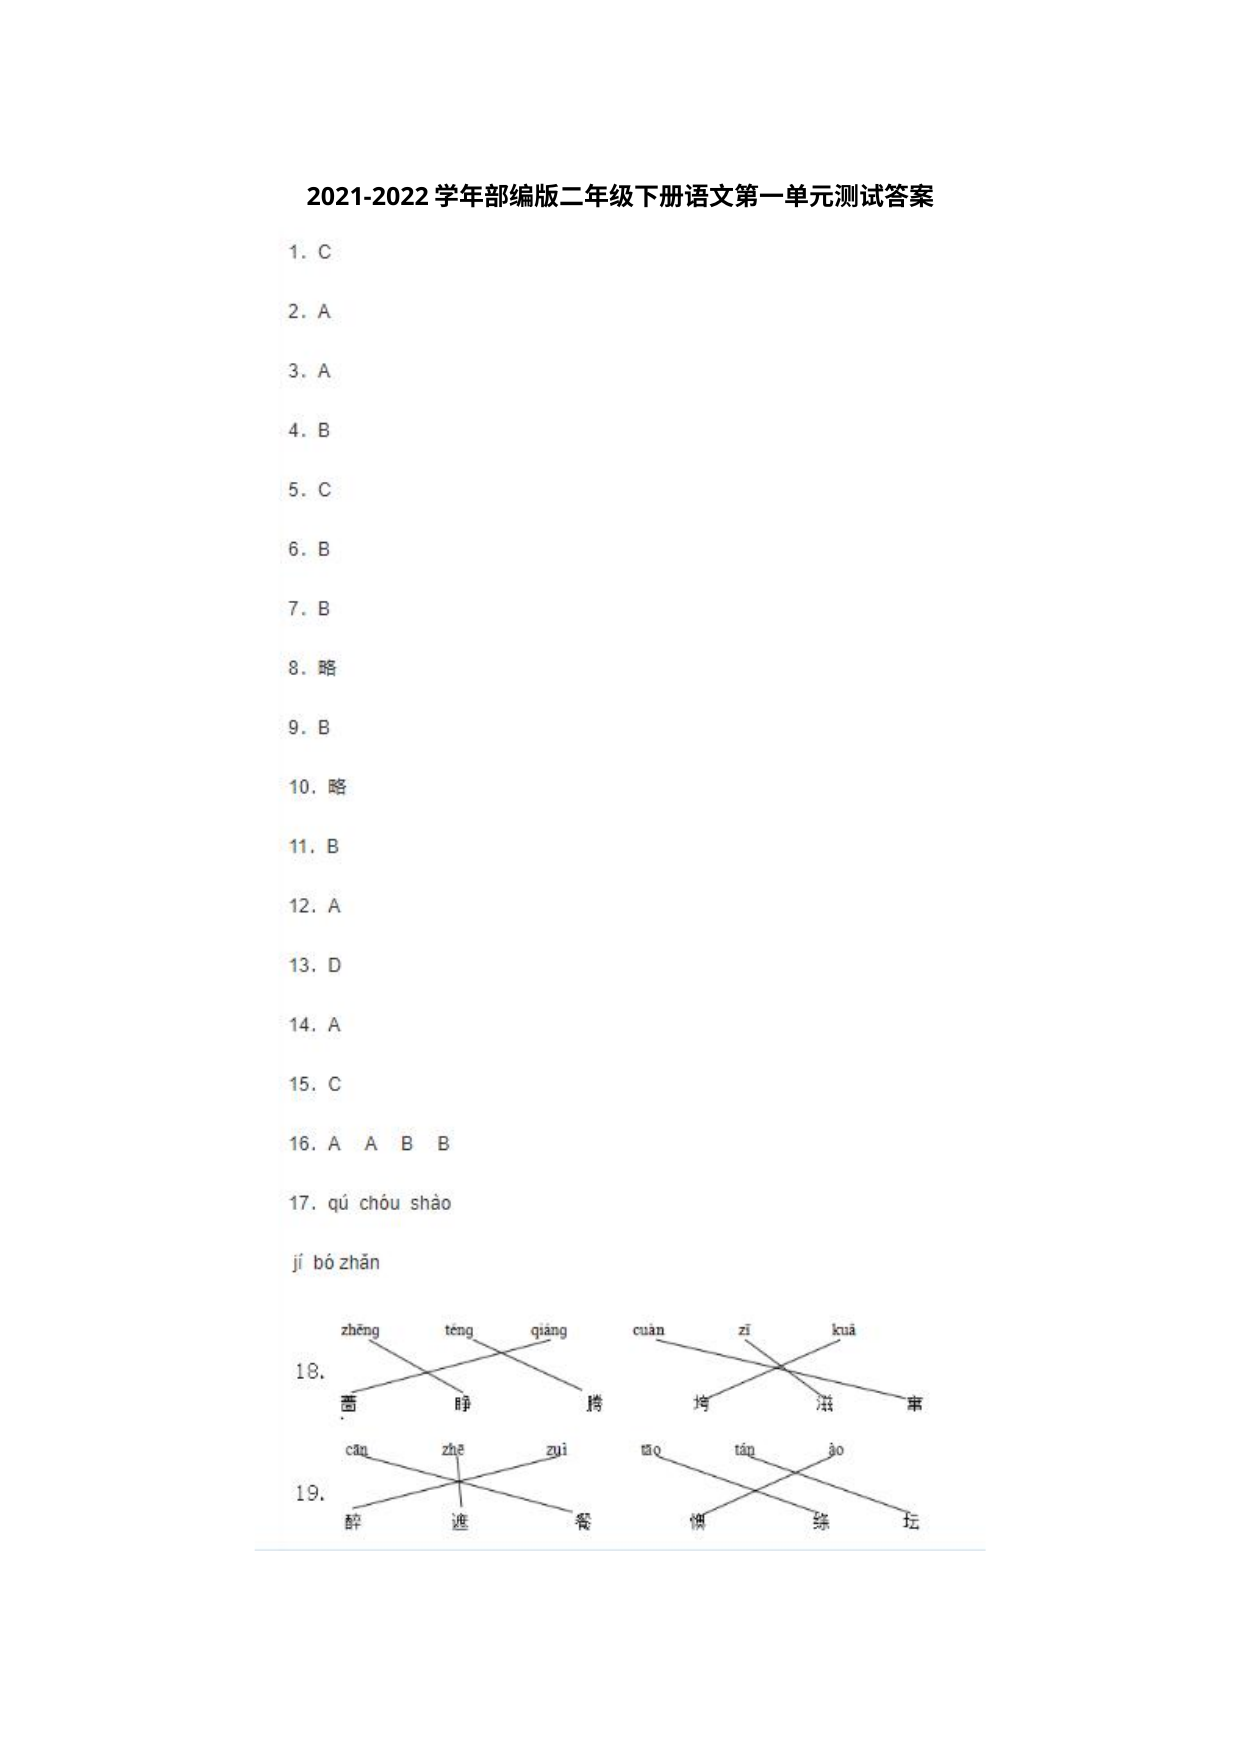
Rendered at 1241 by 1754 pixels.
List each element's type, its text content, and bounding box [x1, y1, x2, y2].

picture [254, 227, 986, 1551]
text 2021-2022学年部编版二年级下册语文第一单元测试答案 [187, 162, 1053, 227]
